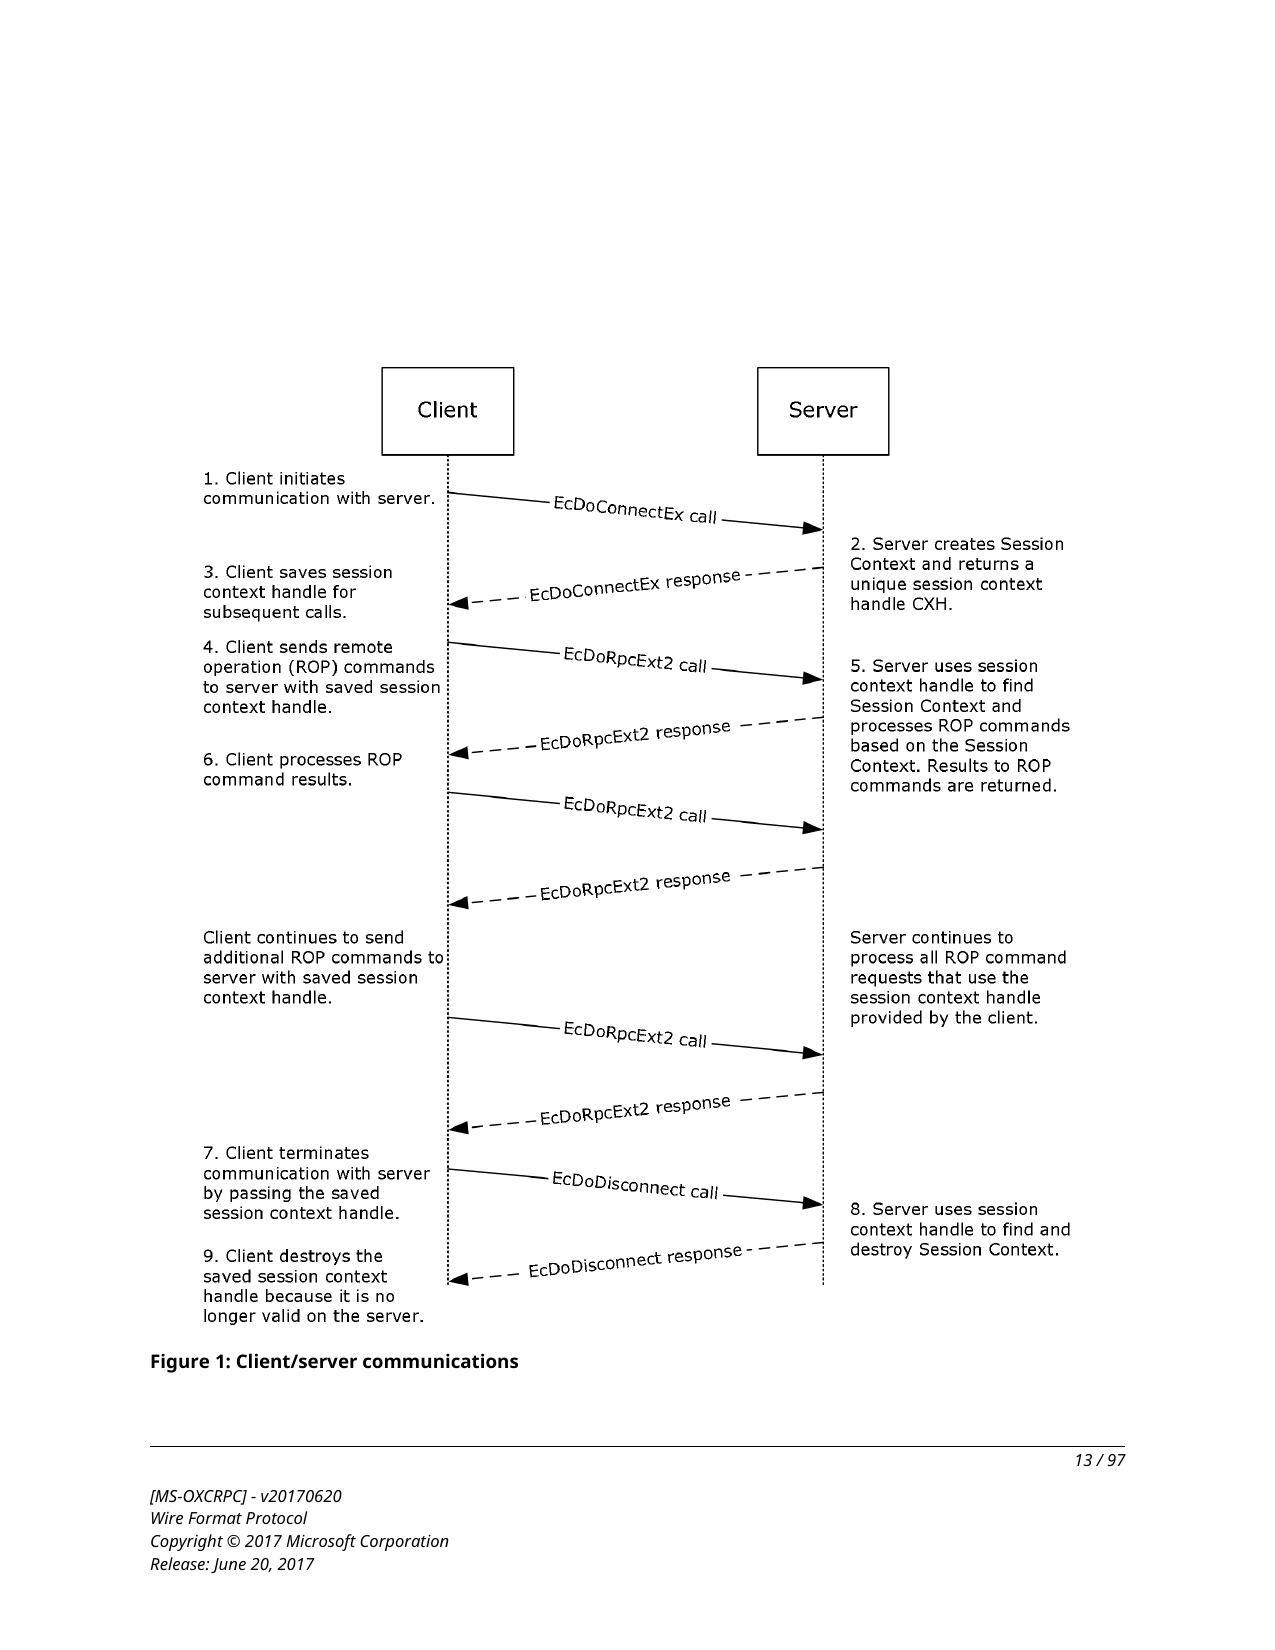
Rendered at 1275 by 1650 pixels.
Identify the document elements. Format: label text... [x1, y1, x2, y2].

text Figure 1: Client/server communications [150, 1348, 1125, 1374]
